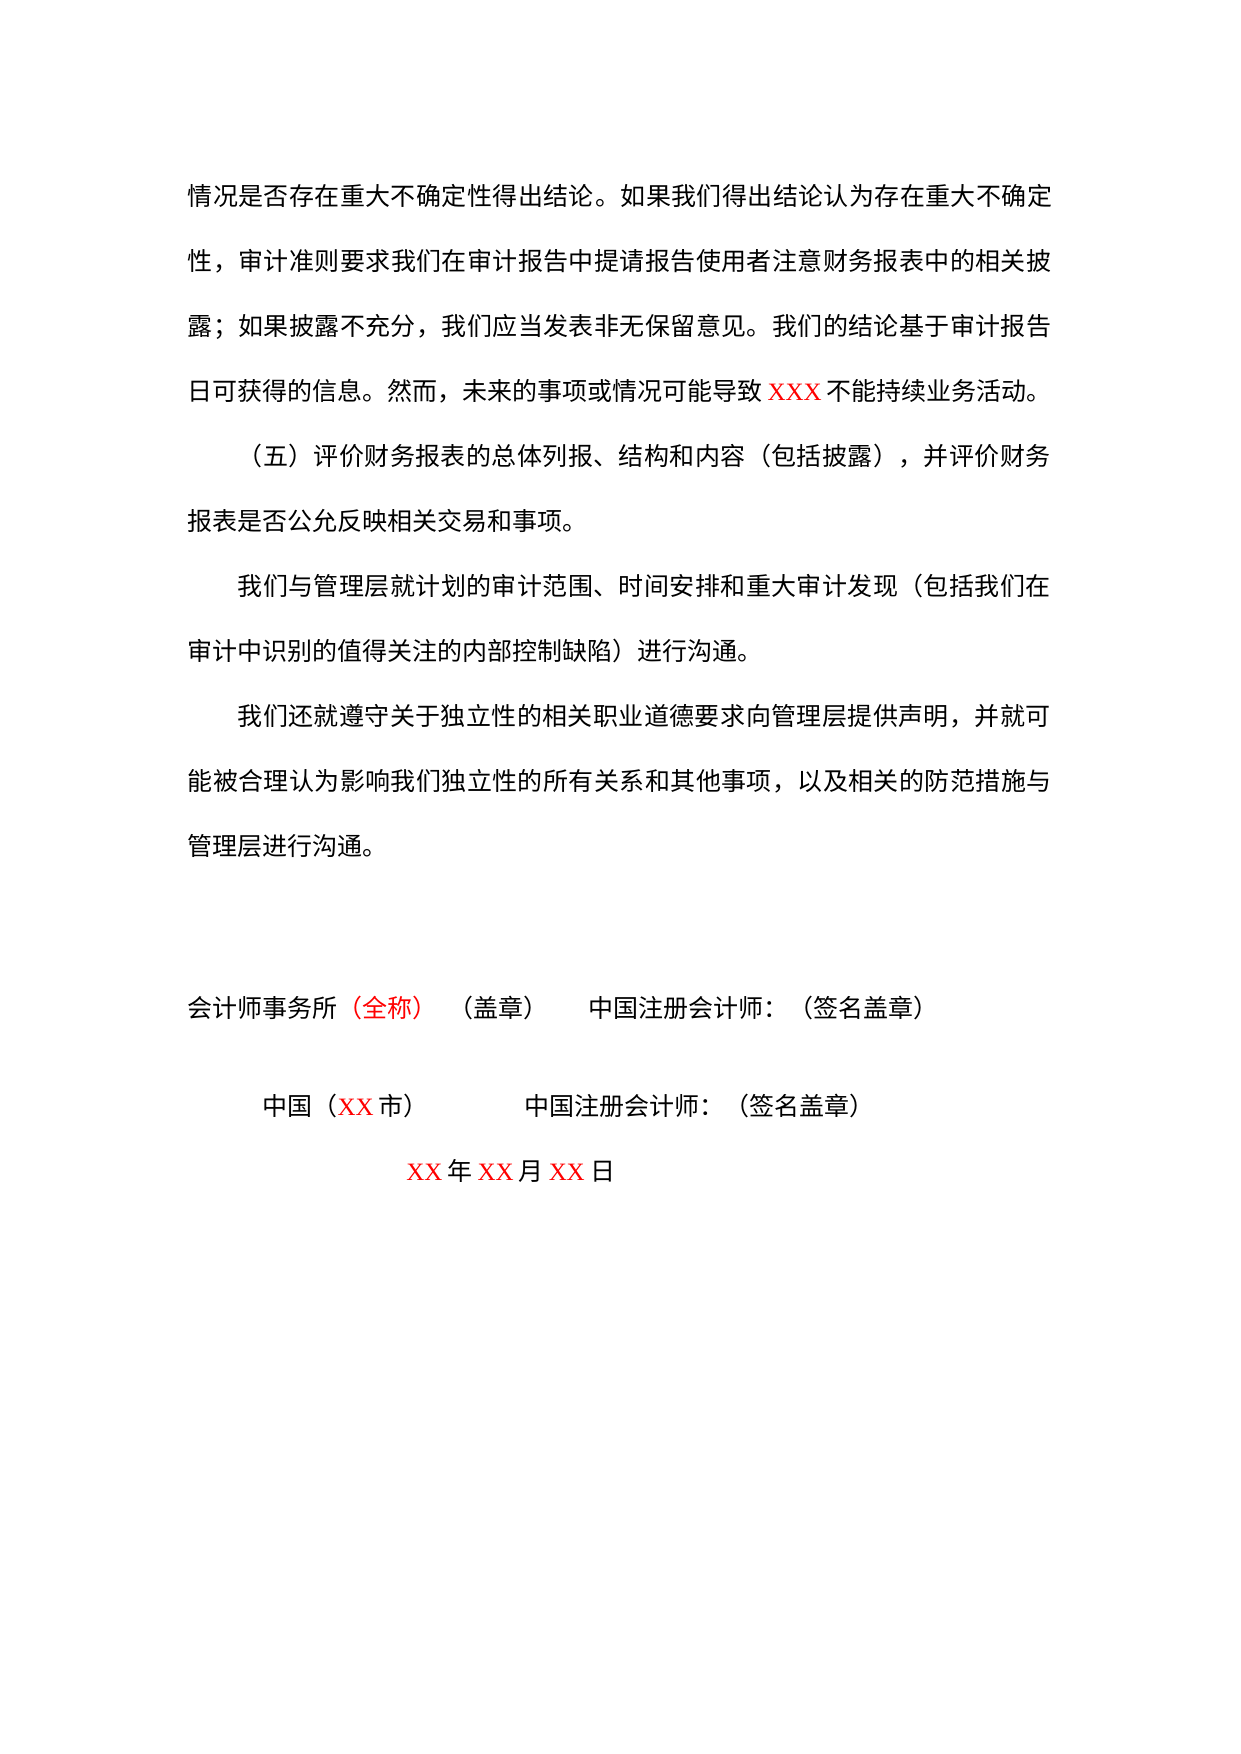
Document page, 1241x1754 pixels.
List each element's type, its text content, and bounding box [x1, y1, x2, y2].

text 中国（XX市） 中国注册会计师：（签名盖章） [187, 1072, 1053, 1137]
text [187, 162, 1053, 422]
text （五）评价财务报表的总体列报、结构和内容（包括披露），并评价财务报表是否公允反映相关交易和事项。 [187, 422, 1053, 552]
text 我们与管理层就计划的审计范围、时间安排和重大审计发现（包括我们在审计中识别的值得关注的内部控制缺陷）进行沟通。 [187, 552, 1053, 682]
text 会计师事务所（全称） （盖章） 中国注册会计师：（签名盖章） [187, 974, 1053, 1039]
text XX年XX月XX日 [187, 1137, 1053, 1202]
text 我们还就遵守关于独立性的相关职业道德要求向管理层提供声明，并就可能被合理认为影响我们独立性的所有关系和其他事项，以及相关的防范措施与管理层进行沟通。 [187, 682, 1053, 877]
